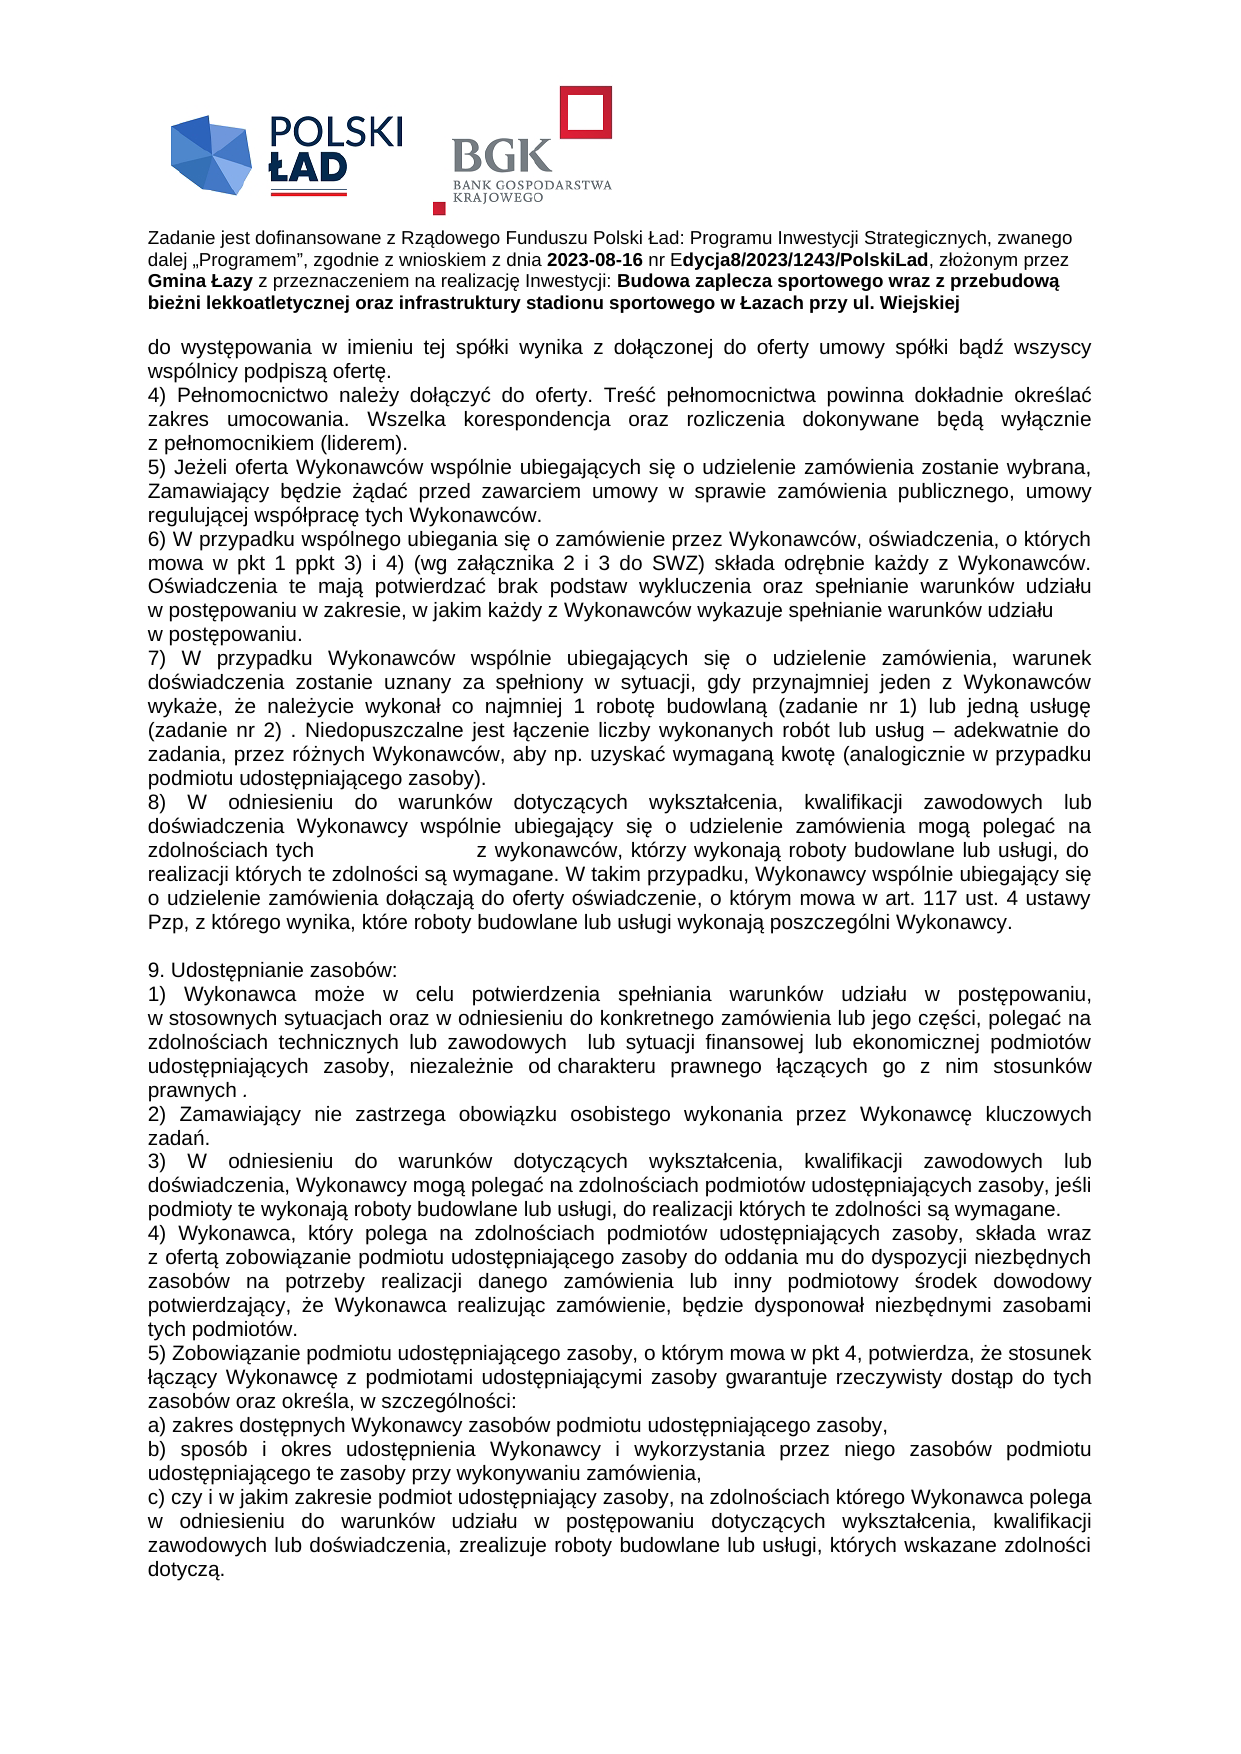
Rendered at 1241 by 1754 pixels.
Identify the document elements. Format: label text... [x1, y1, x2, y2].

text 1) Wykonawca może w celu potwierdzenia spełniania warunków udziału w postępowaniu, w stosownych sytuacjach oraz w odniesieniu do konkretnego zamówienia lub jego części, polegać na zdolnościach technicznych lub zawodowych lub sytuacji finansowej lub ekonomicznej podmiotów udostępniających zasoby, niezależnie od charakteru prawnego łączących go z nim stosunków prawnych . [148, 982, 1093, 1101]
text 5) Jeżeli oferta Wykonawców wspólnie ubiegających się o udzielenie zamówienia zostanie wybrana, Zamawiający będzie żądać przed zawarciem umowy w sprawie zamówienia publicznego, umowy regulującej współpracę tych Wykonawców. [148, 454, 1093, 526]
text 3) W odniesieniu do warunków dotyczących wykształcenia, kwalifikacji zawodowych lub doświadczenia, Wykonawcy mogą polegać na zdolnościach podmiotów udostępniających zasoby, jeśli podmioty te wykonają roboty budowlane lub usługi, do realizacji których te zdolności są wymagane. [148, 1149, 1093, 1221]
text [148, 335, 1093, 383]
text 2) Zamawiający nie zastrzega obowiązku osobistego wykonania przez Wykonawcę kluczowych zadań. [148, 1101, 1093, 1149]
text a) zakres dostępnych Wykonawcy zasobów podmiotu udostępniającego zasoby, [148, 1413, 1093, 1437]
text 8) W odniesieniu do warunków dotyczących wykształcenia, kwalifikacji zawodowych lub doświadczenia Wykonawcy wspólnie ubiegający się o udzielenie zamówienia mogą polegać na zdolnościach tych z wykonawców, którzy wykonają roboty budowlane lub usługi, do realizacji których te zdolności są wymagane. W takim przypadku, Wykonawcy wspólnie ubiegający się o udzielenie zamówienia dołączają do oferty oświadczenie, o którym mowa w art. 117 ust. 4 ustawy Pzp, z którego wynika, które roboty budowlane lub usługi wykonają poszczególni Wykonawcy. [148, 790, 1093, 934]
text w postępowaniu. [148, 622, 1093, 646]
text 4) Pełnomocnictwo należy dołączyć do oferty. Treść pełnomocnictwa powinna dokładnie określać zakres umocowania. Wszelka korespondencja oraz rozliczenia dokonywane będą wyłącznie z pełnomocnikiem (liderem). [148, 383, 1093, 454]
text 7) W przypadku Wykonawców wspólnie ubiegających się o udzielenie zamówienia, warunek doświadczenia zostanie uznany za spełniony w sytuacji, gdy przynajmniej jeden z Wykonawców wykaże, że należycie wykonał co najmniej 1 robotę budowlaną (zadanie nr 1) lub jedną usługę (zadanie nr 2) . Niedopuszczalne jest łączenie liczby wykonanych robót lub usług – adekwatnie do zadania, przez różnych Wykonawców, aby np. uzyskać wymaganą kwotę (analogicznie w przypadku podmiotu udostępniającego zasoby). [148, 646, 1093, 790]
text 5) Zobowiązanie podmiotu udostępniającego zasoby, o którym mowa w pkt 4, potwierdza, że stosunek łączący Wykonawcę z podmiotami udostępniającymi zasoby gwarantuje rzeczywisty dostąp do tych zasobów oraz określa, w szczególności: [148, 1341, 1093, 1413]
text 9. Udostępnianie zasobów: [148, 958, 1093, 982]
text 6) W przypadku wspólnego ubiegania się o zamówienie przez Wykonawców, oświadczenia, o których mowa w pkt 1 ppkt 3) i 4) (wg załącznika 2 i 3 do SWZ) składa odrębnie każdy z Wykonawców. Oświadczenia te mają potwierdzać brak podstaw wykluczenia oraz spełnianie warunków udziału w postępowaniu w zakresie, w jakim każdy z Wykonawców wykazuje spełnianie warunków udziału [148, 526, 1093, 622]
text b) sposób i okres udostępnienia Wykonawcy i wykorzystania przez niego zasobów podmiotu udostępniającego te zasoby przy wykonywaniu zamówienia, [148, 1437, 1093, 1485]
text c) czy i w jakim zakresie podmiot udostępniający zasoby, na zdolnościach którego Wykonawca polega w odniesieniu do warunków udziału w postępowaniu dotyczących wykształcenia, kwalifikacji zawodowych lub doświadczenia, zrealizuje roboty budowlane lub usługi, których wskazane zdolności dotyczą. [148, 1485, 1093, 1581]
text 4) Wykonawca, który polega na zdolnościach podmiotów udostępniających zasoby, składa wraz z ofertą zobowiązanie podmiotu udostępniającego zasoby do oddania mu do dyspozycji niezbędnych zasobów na potrzeby realizacji danego zamówienia lub inny podmiotowy środek dowodowy potwierdzający, że Wykonawca realizując zamówienie, będzie dysponował niezbędnymi zasobami tych podmiotów. [148, 1221, 1093, 1341]
